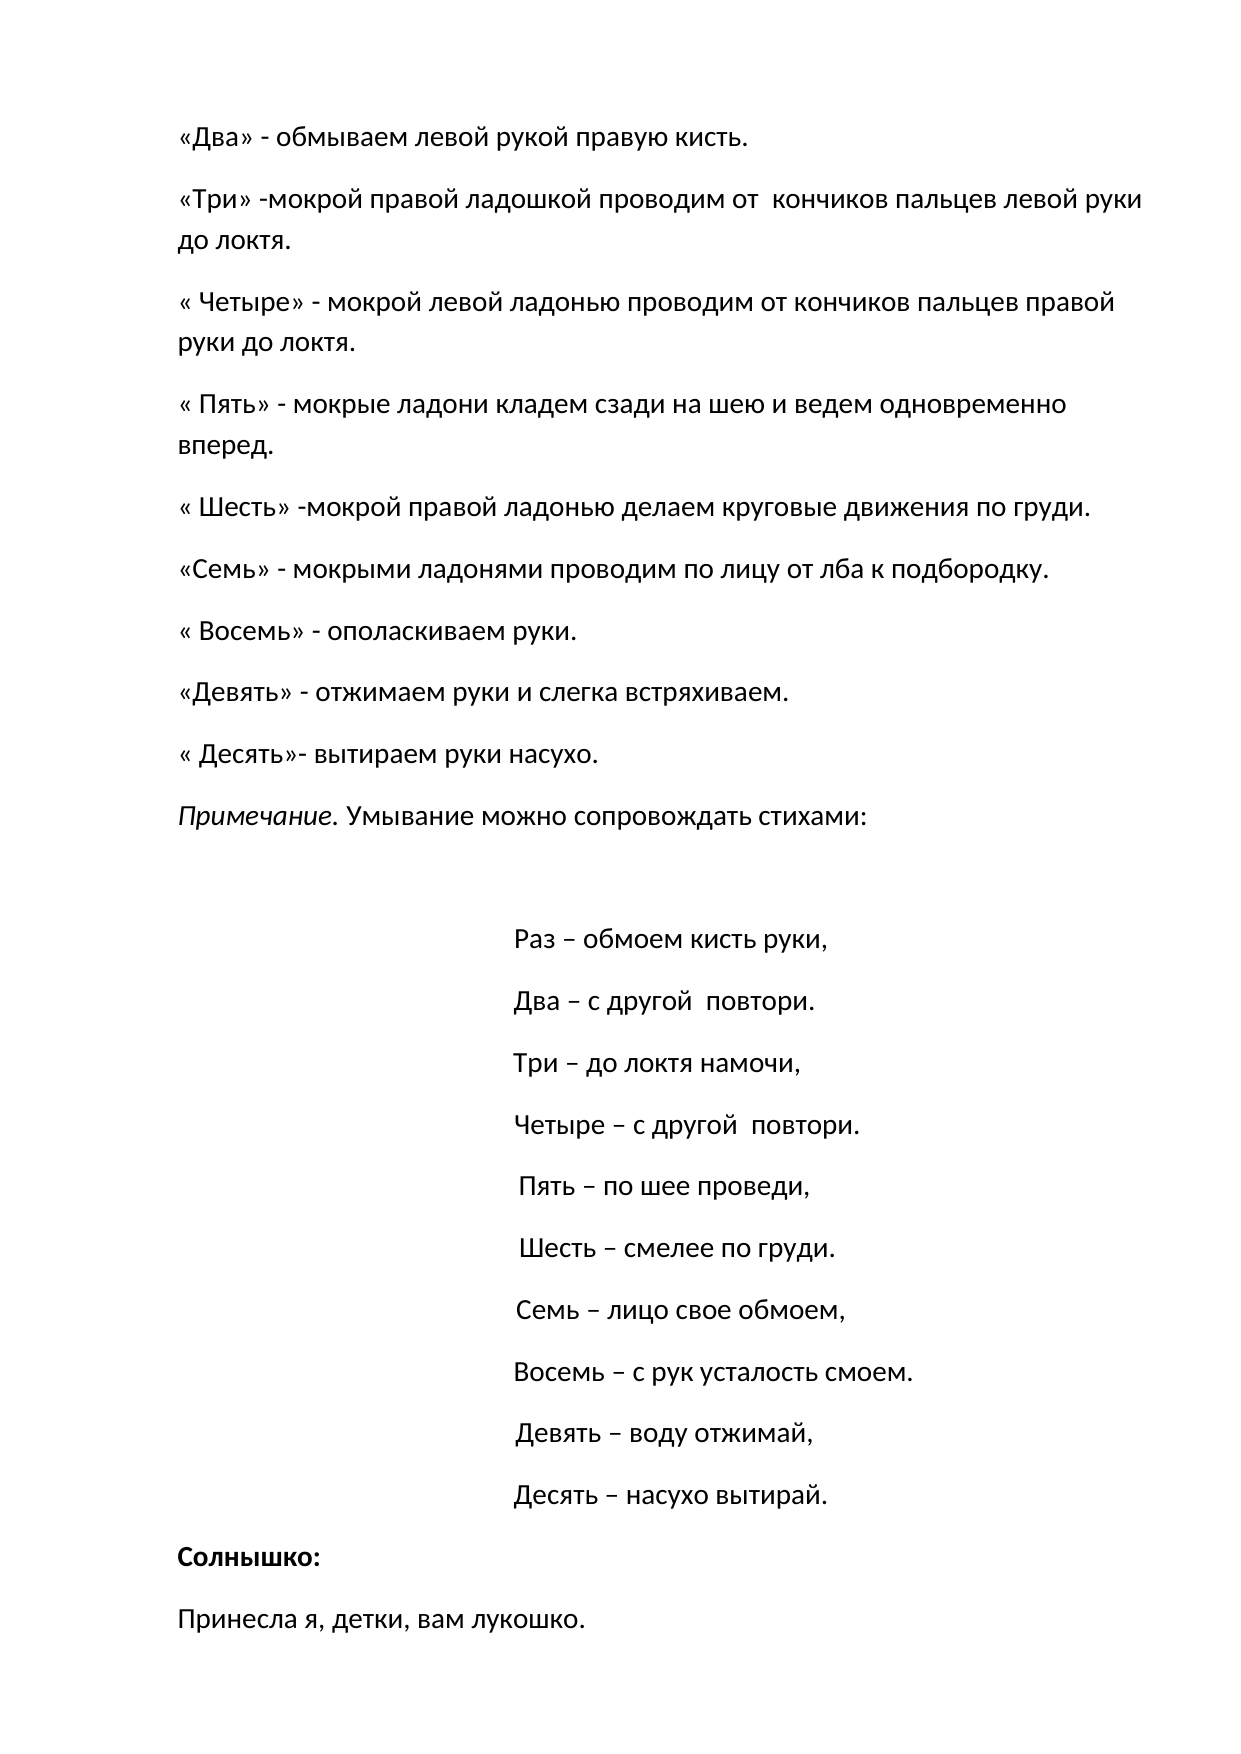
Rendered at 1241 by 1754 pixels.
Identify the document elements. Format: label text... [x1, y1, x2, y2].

text Примечание. Умывание можно сопровождать стихами: [177, 797, 1152, 832]
text «Два» - обмываем левой рукой правую кисть. [177, 118, 1152, 154]
text « Пять» - мокрые ладони кладем сзади на шею и ведем одновременно вперед. [177, 385, 1152, 462]
text Семь – лицо свое обмоем, [177, 1291, 1152, 1327]
text Три – до локтя намочи, [177, 1044, 1152, 1079]
text Солнышко: [177, 1538, 1152, 1574]
text Принесла я, детки, вам лукошко. [177, 1600, 1152, 1636]
text «Три» -мокрой правой ладошкой проводим от кончиков пальцев левой руки до локтя. [177, 180, 1152, 256]
text Пять – по шее проведи, [177, 1167, 1152, 1203]
text «Семь» - мокрыми ладонями проводим по лицу от лба к подбородку. [177, 550, 1152, 585]
text « Восемь» - ополаскиваем руки. [177, 612, 1152, 647]
text « Десять»- вытираем руки насухо. [177, 735, 1152, 771]
text Восемь – с рук усталость смоем. [177, 1353, 1152, 1388]
text Десять – насухо вытирай. [177, 1476, 1152, 1512]
text Девять – воду отжимай, [177, 1414, 1152, 1450]
text Четыре – с другой повтори. [177, 1106, 1152, 1141]
text Два – с другой повтори. [177, 982, 1152, 1018]
text Шесть – смелее по груди. [177, 1229, 1152, 1265]
text « Четыре» - мокрой левой ладонью проводим от кончиков пальцев правой руки до локтя. [177, 283, 1152, 359]
text « Шесть» -мокрой правой ладонью делаем круговые движения по груди. [177, 488, 1152, 524]
text Раз – обмоем кисть руки, [177, 920, 1152, 956]
text «Девять» - отжимаем руки и слегка встряхиваем. [177, 673, 1152, 709]
